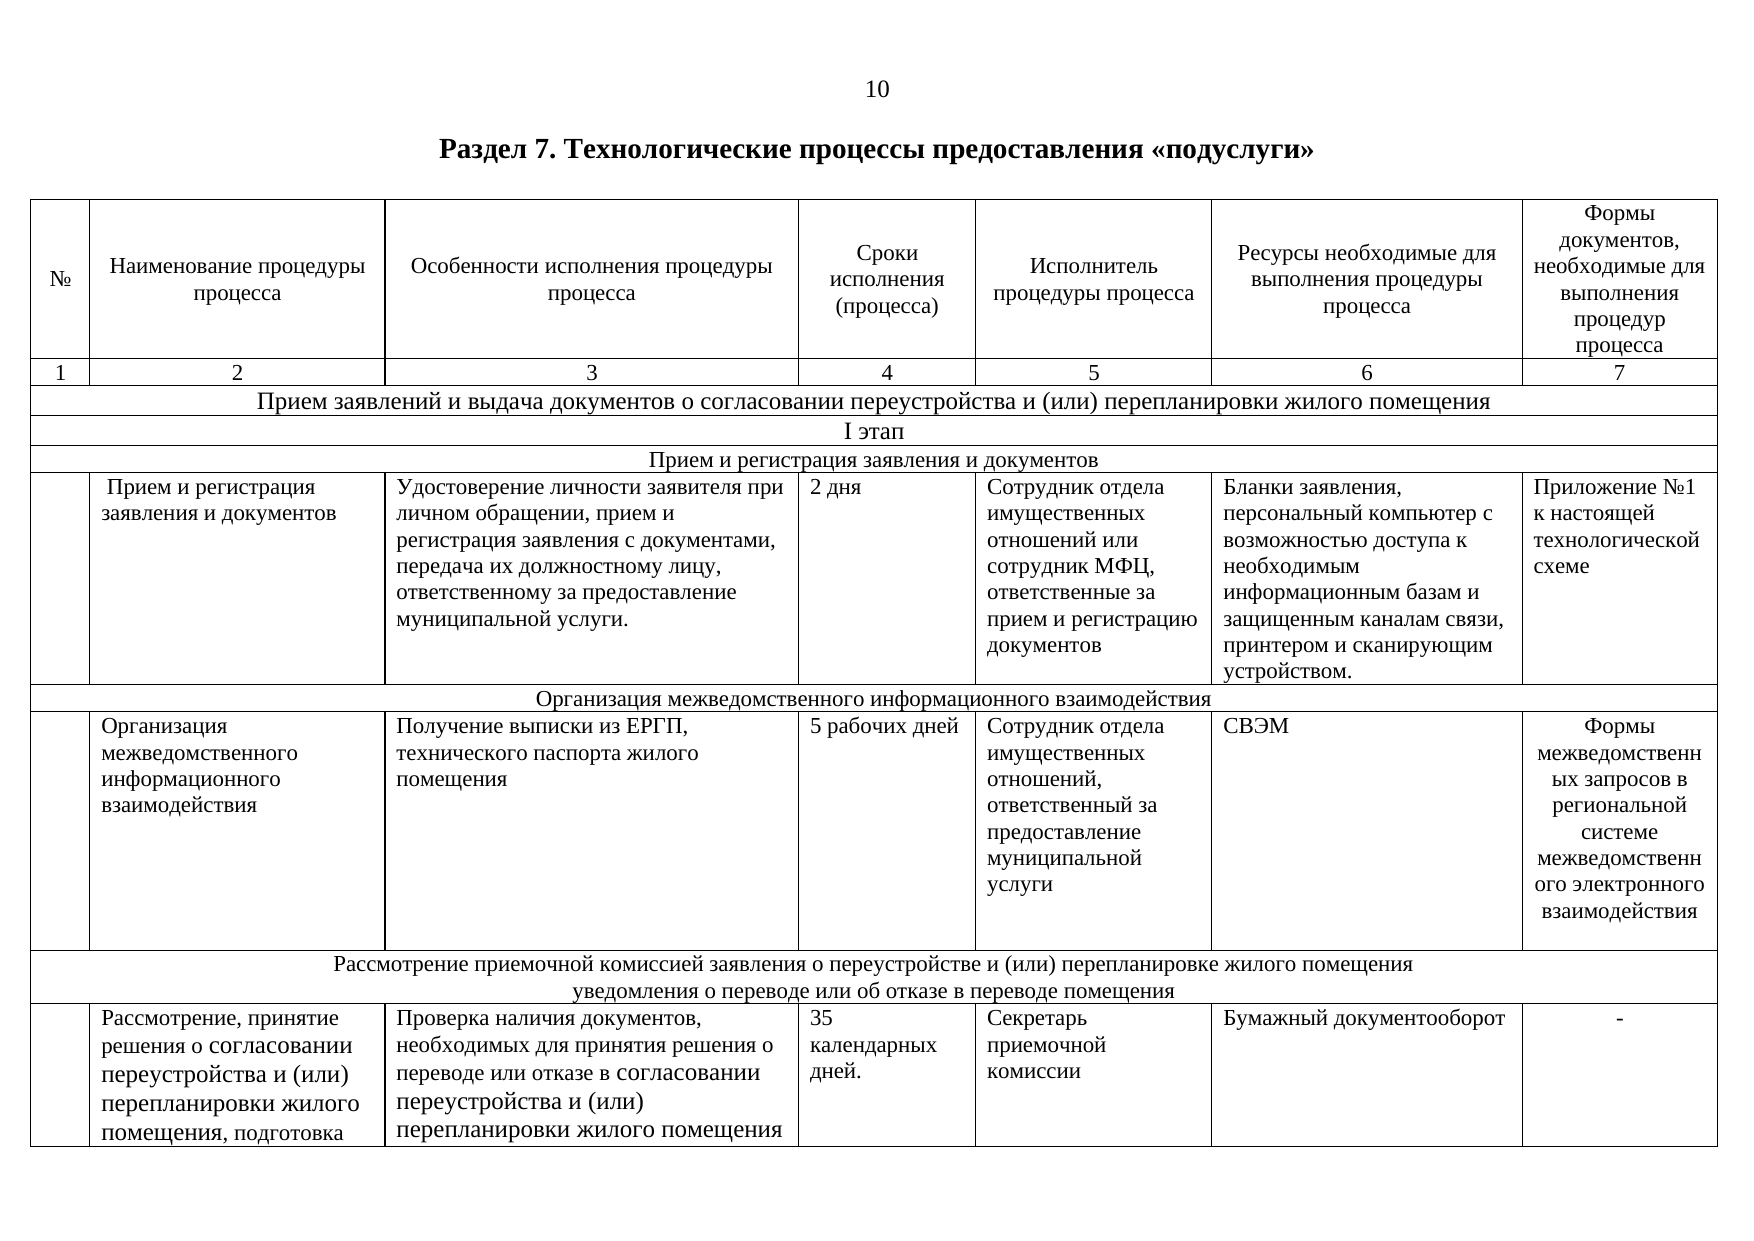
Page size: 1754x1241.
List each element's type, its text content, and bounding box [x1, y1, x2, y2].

table_cell Сотрудник отдела имущественных отношений, ответственный за предоставление муниципальной услуги [976, 712, 1211, 949]
table_header Наименование процедуры процесса [90, 200, 384, 358]
table_cell Бланки заявления, персональный компьютер с возможностью доступа к необходимым информационным базам и защищенным каналам связи, принтером и сканирующим устройством. [1212, 473, 1522, 684]
table_cell 6 [1212, 359, 1522, 385]
table_header Исполнитель процедуры процесса [976, 200, 1211, 358]
table_cell 4 [799, 359, 975, 385]
table_cell I этап [31, 416, 1717, 444]
table_cell СВЭМ [1212, 712, 1522, 949]
table_cell - [1523, 1004, 1717, 1146]
table_header № [31, 200, 89, 358]
table_cell Прием и регистрация заявления и документов [31, 446, 1717, 472]
table_cell Формы межведомственных запросов в региональной системе межведомственного электронного взаимодействия [1523, 712, 1717, 949]
table_cell [31, 712, 89, 949]
table_cell Получение выписки из ЕРГП, технического паспорта жилого помещения [386, 712, 798, 949]
text Раздел 7. Технологические процессы предоставления «подуслуги» [75, 131, 1679, 165]
table_cell 7 [1523, 359, 1717, 385]
table_cell 2 дня [799, 473, 975, 684]
table_cell Прием и регистрация заявления и документов [90, 473, 384, 684]
table_cell Удостоверение личности заявителя при личном обращении, прием и регистрация заявления с документами, передача их должностному лицу, ответственному за предоставление муниципальной услуги. [386, 473, 798, 684]
table_cell 5 [976, 359, 1211, 385]
table_cell Сотрудник отдела имущественных отношений или сотрудник МФЦ, ответственные за прием и регистрацию документов [976, 473, 1211, 684]
table_cell Организация межведомственного информационного взаимодействия [31, 685, 1717, 711]
table_cell 3 [386, 359, 798, 385]
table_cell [90, 1004, 384, 1146]
table_header Формы документов, необходимые для выполнения процедур процесса [1523, 200, 1717, 358]
table_cell Организация межведомственного информационного взаимодействия [90, 712, 384, 949]
table_header Ресурсы необходимые для выполнения процедуры процесса [1212, 200, 1522, 358]
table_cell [1212, 1004, 1522, 1146]
table_cell 2 [90, 359, 384, 385]
table_cell Приложение №1 к настоящей технологической схеме [1523, 473, 1717, 684]
table_header Сроки исполнения (процесса) [799, 200, 975, 358]
table_cell 1 [31, 359, 89, 385]
table_cell Прием заявлений и выдача документов о согласовании переустройства и (или) перепланировки жилого помещения [31, 386, 1717, 415]
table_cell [976, 1004, 1211, 1146]
table_cell [31, 1004, 89, 1146]
table_cell Рассмотрение приемочной комиссией заявления о переустройстве и (или) перепланировке жилого помещения уведомления о переводе или об отказе в переводе помещения [31, 951, 1717, 1003]
table_cell 5 рабочих дней [799, 712, 975, 949]
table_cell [799, 1004, 975, 1146]
table_cell [31, 473, 89, 684]
table_header Особенности исполнения процедуры процесса [386, 200, 798, 358]
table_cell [386, 1004, 798, 1146]
